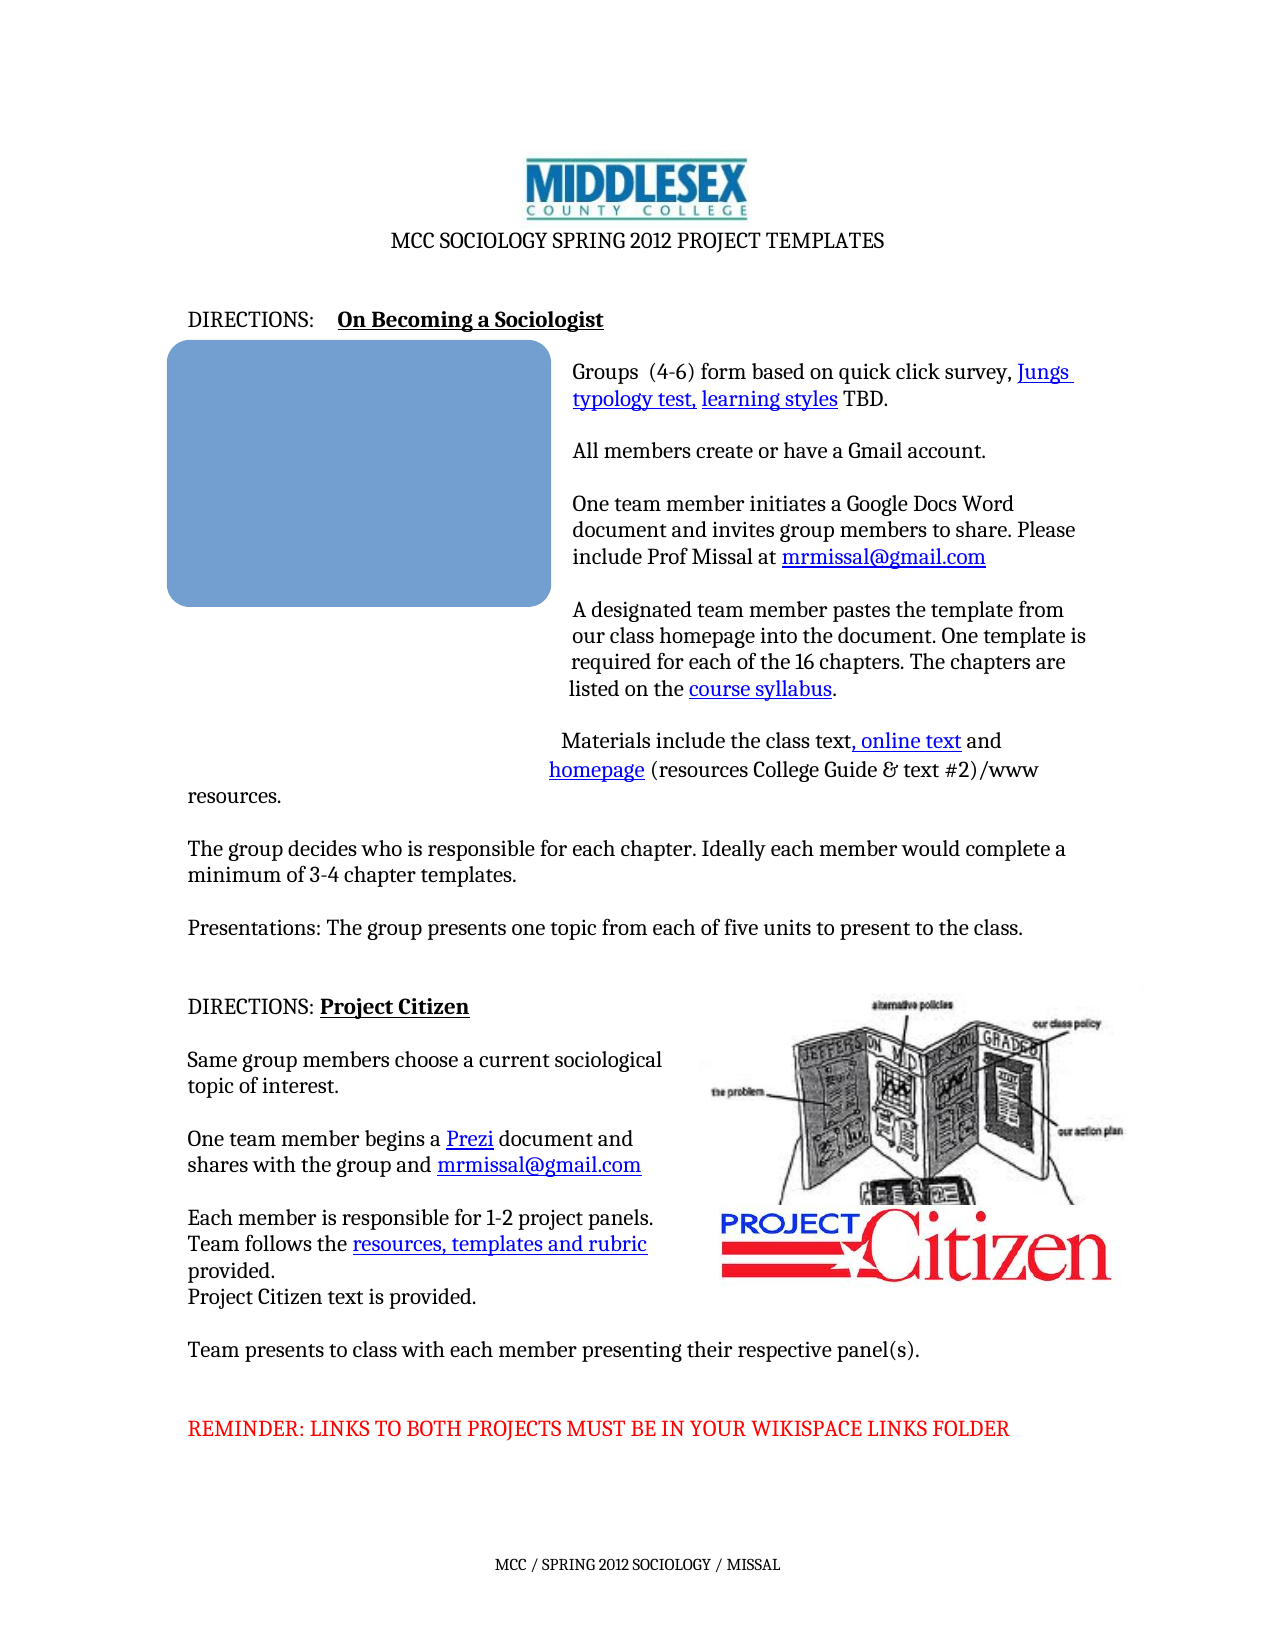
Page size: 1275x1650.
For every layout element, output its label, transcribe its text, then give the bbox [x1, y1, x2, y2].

text Same group members choose a current sociological topic of interest. [187, 1047, 698, 1099]
text DIRECTIONS: Project Citizen [187, 994, 698, 1020]
text One team member initiates a Google Docs Word document and invites group members to share. Please include Prof Missal at mrmissal@gmail.com [187, 491, 1087, 570]
text Materials include the class text, online text and homepage (resources College Guide & text #2)/www resources. [187, 728, 1087, 809]
text Presentations: The group presents one topic from each of five units to present to the class. [187, 915, 1087, 941]
text A designated team member pastes the template from our class homepage into the document. One template is required for each of the 16 chapters. The chapters are listed on the course syllabus. [187, 596, 1087, 702]
text One team member begins a Prezi document and shares with the group and mrmissal@gmail.com [187, 1126, 698, 1178]
text MCC SOCIOLOGY SPRING 2012 PROJECT TEMPLATES [187, 227, 1087, 254]
text Each member is responsible for 1-2 project panels. Team follows the resources, templates and rubric provided. [187, 1205, 698, 1284]
text Project Citizen text is provided. [187, 1284, 1087, 1310]
picture [520, 150, 755, 228]
text All members create or have a Gmail account. [187, 438, 1087, 464]
text The group decides who is responsible for each chapter. Ideally each member would complete a minimum of 3-4 chapter templates. [187, 836, 1087, 889]
text REMINDER: LINKS TO BOTH PROJECTS MUST BE IN YOUR WIKISPACE LINKS FOLDER [187, 1416, 1087, 1442]
picture [698, 967, 1145, 1290]
text DIRECTIONS: On Becoming a Sociologist [187, 306, 1087, 333]
text Groups (4-6) form based on quick click survey, Jungs typology test, learning styles TBD. [187, 359, 1087, 412]
text Team presents to class with each member presenting their respective panel(s). [187, 1337, 1087, 1363]
